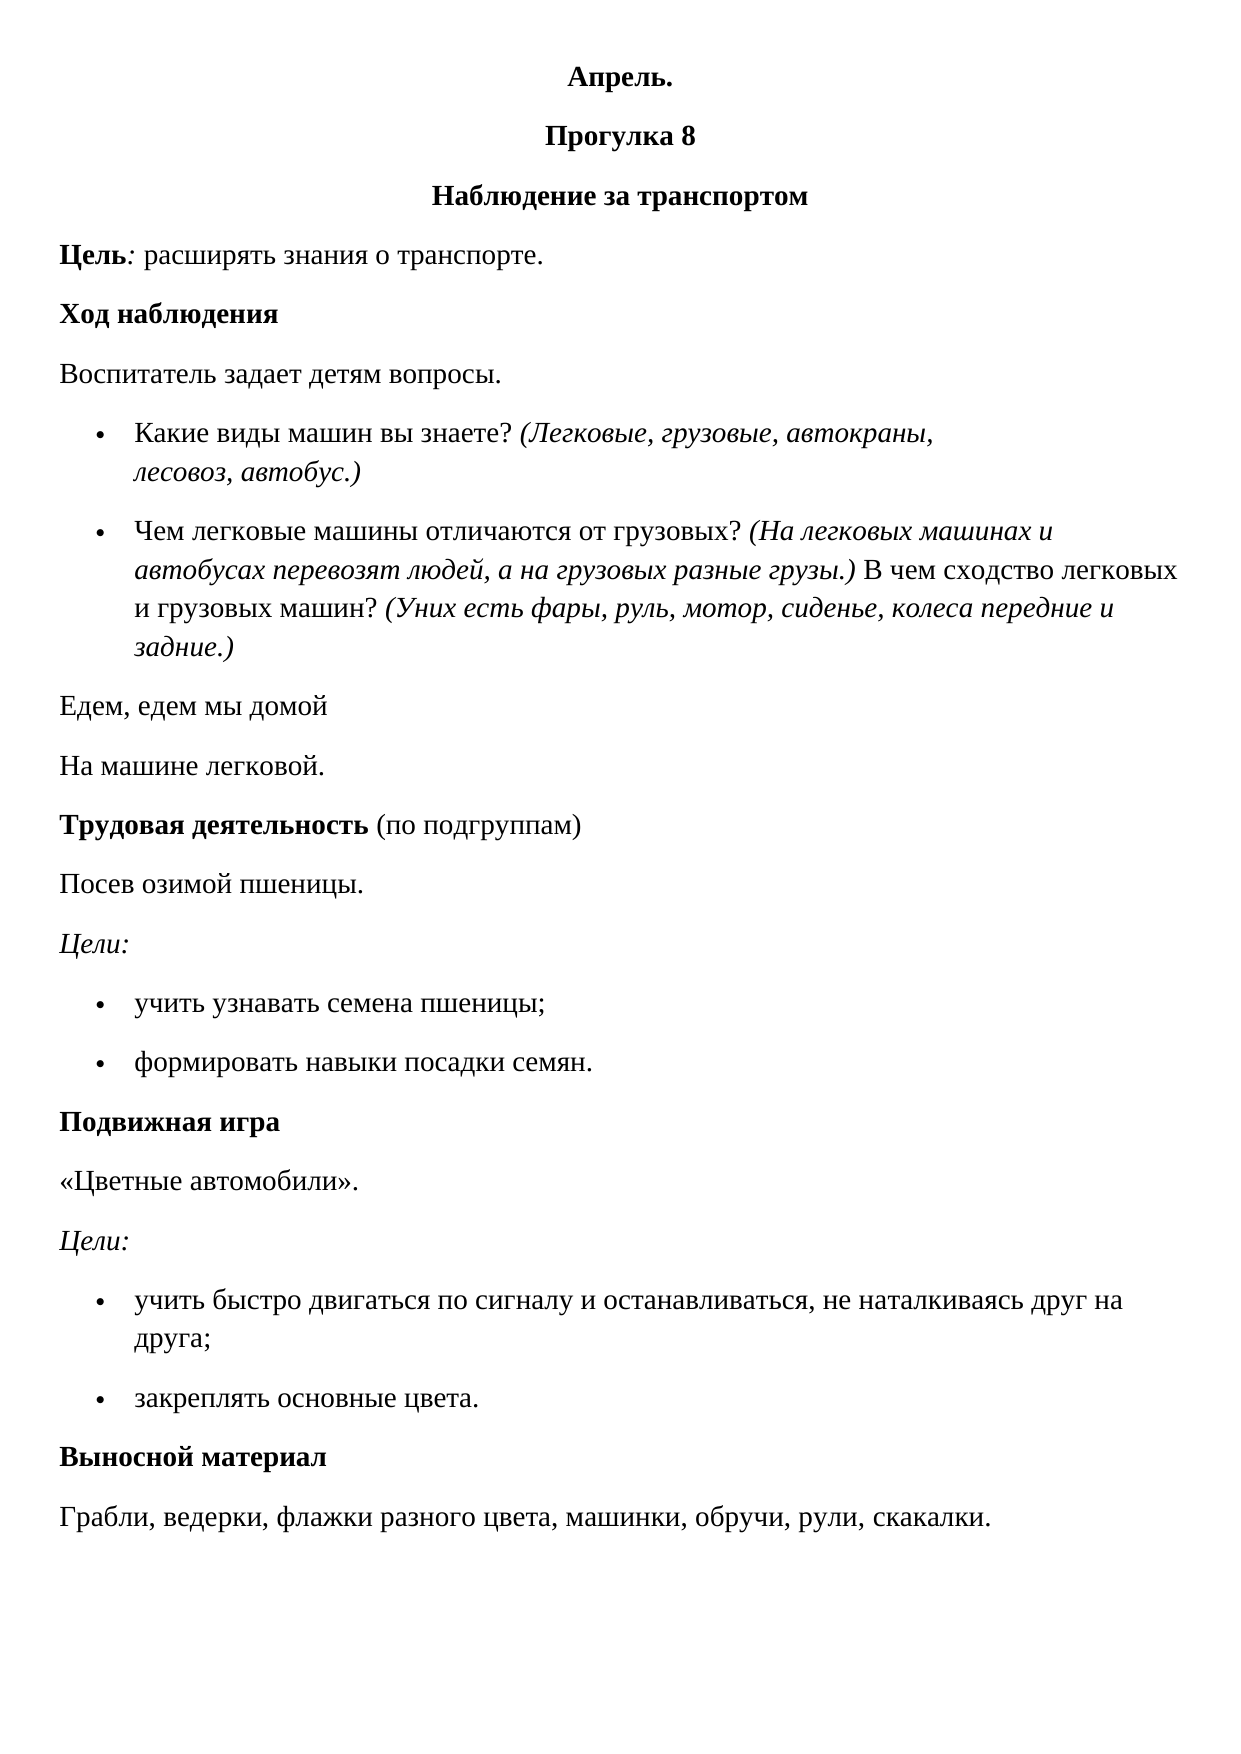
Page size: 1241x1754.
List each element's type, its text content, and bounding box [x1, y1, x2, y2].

text Грабли, ведерки, флажки разного цвета, машинки, обручи, рули, скакалки. [59, 1499, 1181, 1532]
list Чем легковые машины отличаются от грузовых? (На легковых машинах и автобусах перевозят людей, а на грузовых разные грузы.) В чем сходство легковых и грузовых машин? (Уних есть фары, руль, мотор, сиденье, колеса передние и задние.) [97, 513, 1181, 662]
text Апрель. [59, 59, 1181, 93]
text Цели: [59, 1223, 1181, 1256]
list закреплять основные цвета. [97, 1380, 1181, 1413]
text Прогулка 8 [59, 118, 1181, 152]
list Какие виды машин вы знаете? (Легковые, грузовые, автокраны, лесовоз, автобус.) [97, 415, 1181, 487]
text Посев озимой пшеницы. [59, 866, 1181, 900]
text Цель: расширять знания о транспорте. [59, 237, 1181, 271]
list учить узнавать семена пшеницы; [97, 985, 1181, 1019]
text Цели: [59, 926, 1181, 959]
text Подвижная игра [59, 1104, 1181, 1137]
text Воспитатель задает детям вопросы. [59, 356, 1181, 389]
text На машине легковой. [59, 748, 1181, 781]
list формировать навыки посадки семян. [97, 1044, 1181, 1078]
list учить быстро двигаться по сигналу и останавливаться, не наталкиваясь друг на друга; [97, 1282, 1181, 1354]
text Едем, едем мы домой [59, 688, 1181, 722]
text Выносной материал [59, 1439, 1181, 1473]
text «Цветные автомобили». [59, 1163, 1181, 1197]
text Наблюдение за транспортом [59, 178, 1181, 211]
text Трудовая деятельность (по подгруппам) [59, 807, 1181, 841]
text Ход наблюдения [59, 297, 1181, 330]
